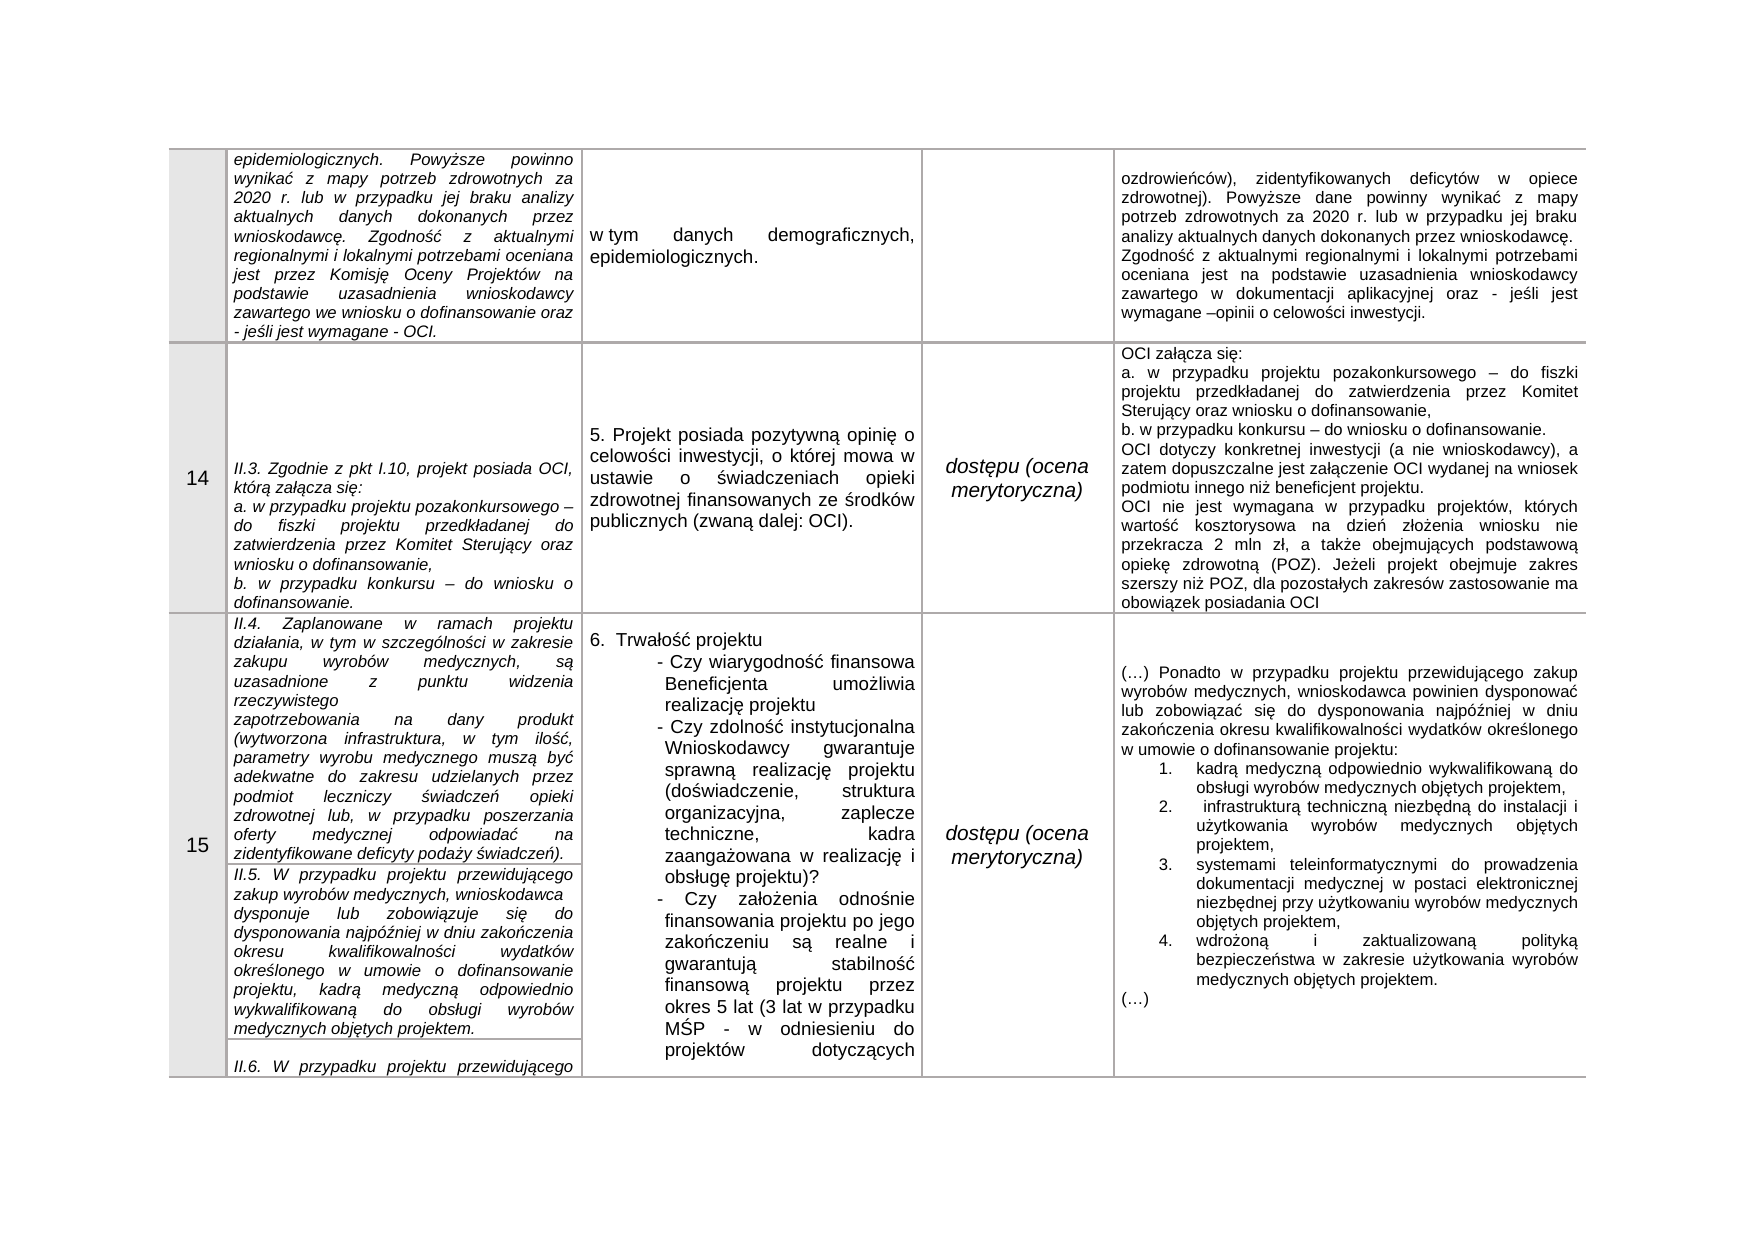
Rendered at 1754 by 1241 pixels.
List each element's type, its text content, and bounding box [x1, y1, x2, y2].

table_cell 5. Projekt posiada pozytywną opinię o celowości inwestycji, o której mowa w ustawie o świadczeniach opieki zdrowotnej finansowanych ze środków publicznych (zwaną dalej: OCI). [583, 344, 921, 612]
table_cell II.3. Zgodnie z pkt I.10, projekt posiada OCI, którą załącza się: a. w przypadku projektu pozakonkursowego – do fiszki projektu przedkładanej do zatwierdzenia przez Komitet Sterujący oraz wniosku o dofinansowanie, b. w przypadku konkursu – do wniosku o dofinansowanie. [228, 344, 581, 612]
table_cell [228, 150, 581, 341]
table_cell 13 [169, 150, 225, 341]
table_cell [583, 150, 921, 341]
table_cell 6. Trwałość projektu - Czy wiarygodność finansowa Beneficjenta umożliwia realizację projektu - Czy zdolność instytucjonalna Wnioskodawcy gwarantuje sprawną realizację projektu (doświadczenie, struktura organizacyjna, zaplecze techniczne, kadra zaangażowana w realizację i obsługę projektu)? - Czy założenia odnośnie finansowania projektu po jego zakończeniu są realne i gwarantują stabilność finansową projektu przez okres 5 lat (3 lat w przypadku MŚP - w odniesieniu do projektów dotyczących utrzymania inwestycji lub miejsc pracy) od daty płatności końcowej na rzecz beneficjenta lub w okresie ustalonym zgodnie z zasadami pomocy publicznej? [583, 614, 921, 1076]
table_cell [1115, 150, 1586, 341]
table_cell II.5. W przypadku projektu przewidującego zakup wyrobów medycznych, wnioskodawca dysponuje lub zobowiązuje się do dysponowania najpóźniej w dniu zakończenia okresu kwalifikowalności wydatków określonego w umowie o dofinansowanie projektu, kadrą medyczną odpowiednio wykwalifikowaną do obsługi wyrobów medycznych objętych projektem. [228, 865, 581, 1038]
table_cell dostępu (ocena merytoryczna) [923, 344, 1113, 612]
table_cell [923, 150, 1113, 341]
table_cell II.4. Zaplanowane w ramach projektu działania, w tym w szczególności w zakresie zakupu wyrobów medycznych, są uzasadnione z punktu widzenia rzeczywistego zapotrzebowania na dany produkt (wytworzona infrastruktura, w tym ilość, parametry wyrobu medycznego muszą być adekwatne do zakresu udzielanych przez podmiot leczniczy świadczeń opieki zdrowotnej lub, w przypadku poszerzania oferty medycznej odpowiadać na zidentyfikowane deficyty podaży świadczeń). [228, 614, 581, 863]
table_cell 15 [169, 614, 225, 1076]
table_cell OCI załącza się: a. w przypadku projektu pozakonkursowego – do fiszki projektu przedkładanej do zatwierdzenia przez Komitet Sterujący oraz wniosku o dofinansowanie, b. w przypadku konkursu – do wniosku o dofinansowanie. OCI dotyczy konkretnej inwestycji (a nie wnioskodawcy), a zatem dopuszczalne jest załączenie OCI wydanej na wniosek podmiotu innego niż beneficjent projektu. OCI nie jest wymagana w przypadku projektów, których wartość kosztorysowa na dzień złożenia wniosku nie przekracza 2 mln zł, a także obejmujących podstawową opiekę zdrowotną (POZ). Jeżeli projekt obejmuje zakres szerszy niż POZ, dla pozostałych zakresów zastosowanie ma obowiązek posiadania OCI [1115, 344, 1586, 612]
table_cell (…) Ponadto w przypadku projektu przewidującego zakup wyrobów medycznych, wnioskodawca powinien dysponować lub zobowiązać się do dysponowania najpóźniej w dniu zakończenia okresu kwalifikowalności wydatków określonego w umowie o dofinansowanie projektu: kadrą medyczną odpowiednio wykwalifikowaną do obsługi wyrobów medycznych objętych projektem, infrastrukturą techniczną niezbędną do instalacji i użytkowania wyrobów medycznych objętych projektem, systemami teleinformatycznymi do prowadzenia dokumentacji medycznej w postaci elektronicznej niezbędnej przy użytkowaniu wyrobów medycznych objętych projektem, wdrożoną i zaktualizowaną polityką bezpieczeństwa w zakresie użytkowania wyrobów medycznych objętych projektem. (…) [1115, 614, 1586, 1076]
table_cell dostępu (ocena merytoryczna) [923, 614, 1113, 1076]
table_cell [228, 1040, 581, 1076]
table_cell 14 [169, 344, 225, 612]
